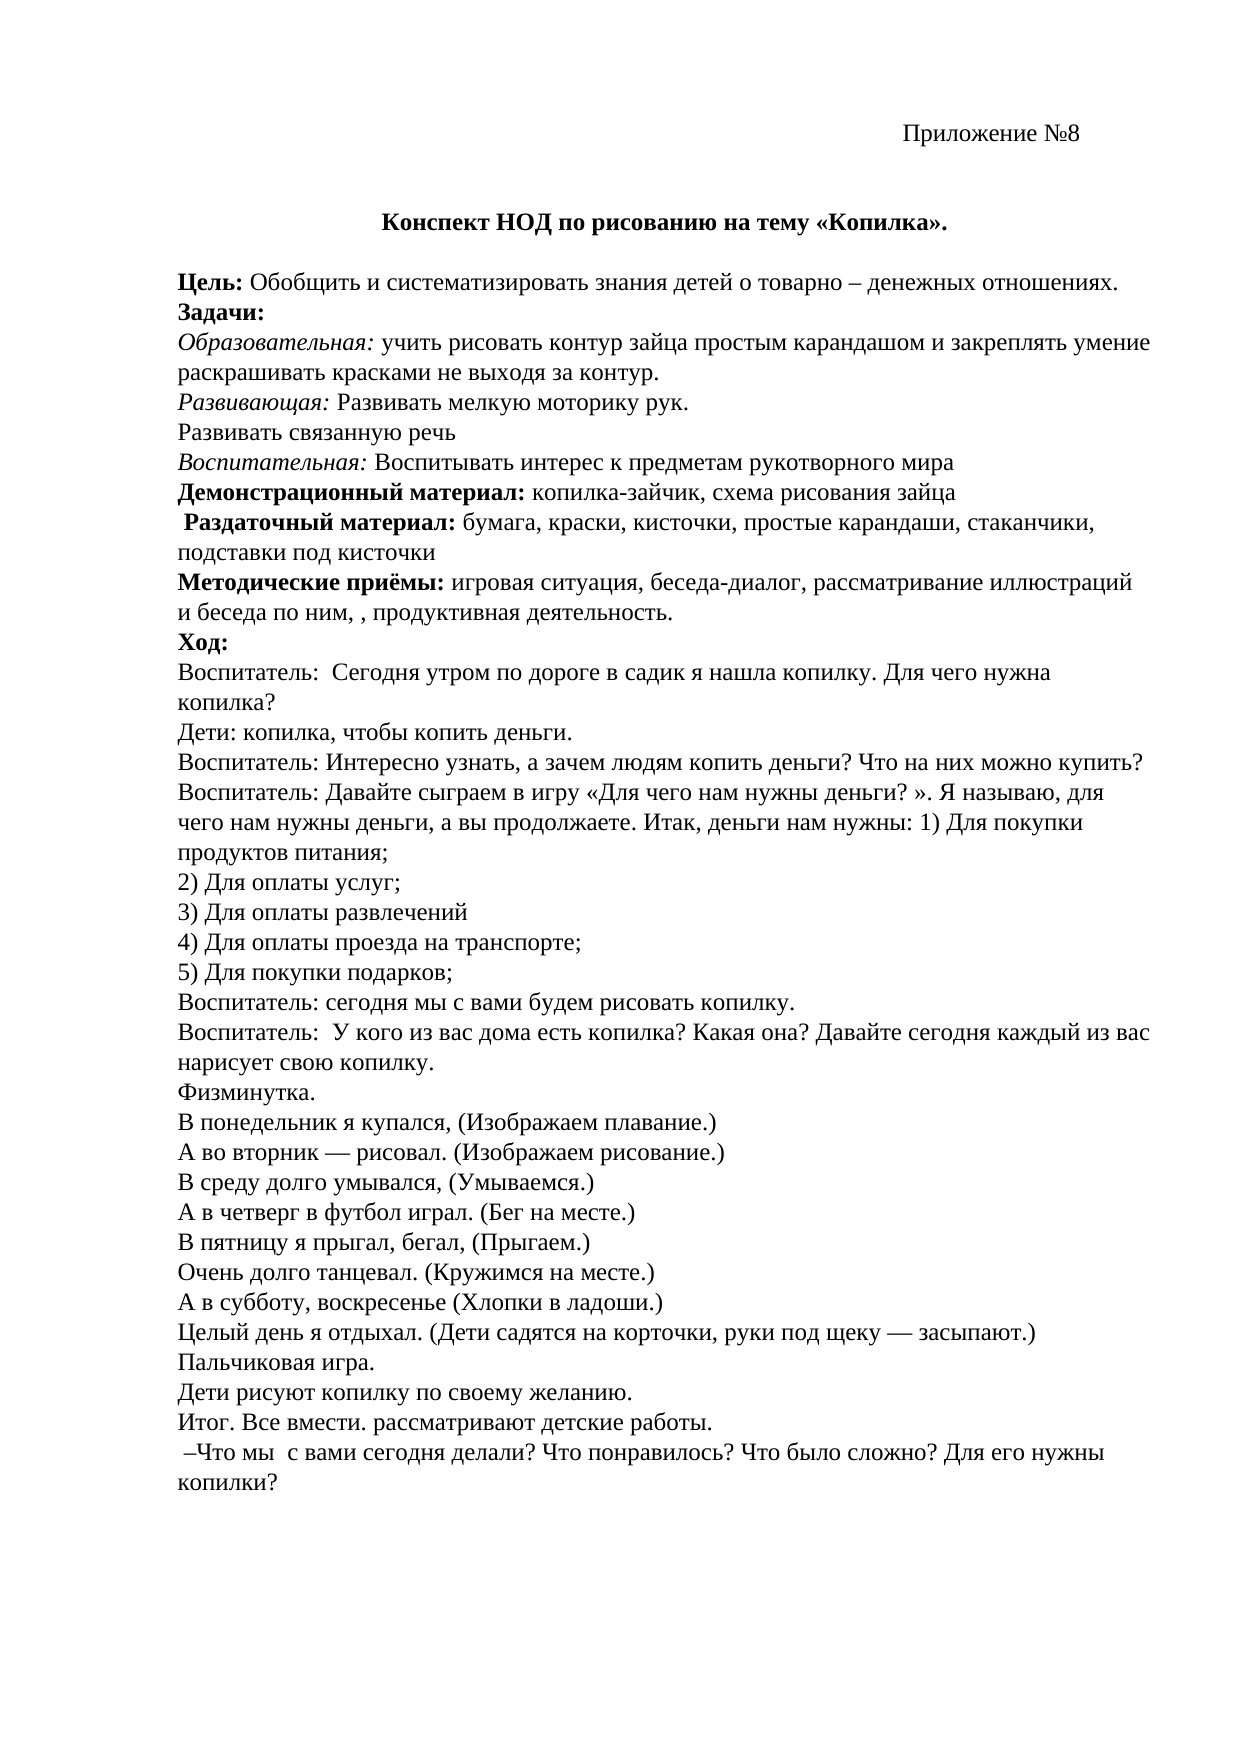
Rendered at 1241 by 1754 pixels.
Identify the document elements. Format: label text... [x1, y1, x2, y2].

text Воспитатель: У кого из вас дома есть копилка? Какая она? Давайте сегодня каждый из вас нарисует свою копилку. [177, 1016, 1152, 1076]
text 4) Для оплаты проезда на транспорте; [177, 926, 1152, 956]
text Методические приёмы: игровая ситуация, беседа-диалог, рассматривание иллюстраций и беседа по ним, , продуктивная деятельность. [177, 566, 1152, 626]
text Дети рисуют копилку по своему желанию. [177, 1376, 1152, 1406]
text 5) Для покупки подарков; [177, 956, 1152, 986]
text В понедельник я купался, (Изображаем плавание.) А во вторник — рисовал. (Изображаем рисование.) В среду долго умывался, (Умываемся.) А в четверг в футбол играл. (Бег на месте.) В пятницу я прыгал, бегал, (Прыгаем.) Очень долго танцевал. (Кружимся на месте.) А в субботу, воскресенье (Хлопки в ладоши.) Целый день я отдыхал. (Дети садятся на корточки, руки под щеку — засыпают.) [177, 1106, 1152, 1346]
text Демонстрационный материал: копилка-зайчик, схема рисования зайца [177, 476, 1152, 506]
text Развивающая: Развивать мелкую моторику рук. [177, 386, 1152, 416]
text 2) Для оплаты услуг; [177, 866, 1152, 896]
text Итог. Все вмести. рассматривают детские работы. [177, 1406, 1152, 1436]
text Задачи: [177, 296, 1152, 326]
text –Что мы с вами сегодня делали? Что понравилось? Что было сложно? Для его нужны копилки? [177, 1436, 1152, 1496]
text Воспитатель: Давайте сыграем в игру «Для чего нам нужны деньги? ». Я называю, для чего нам нужны деньги, а вы продолжаете. Итак, деньги нам нужны: 1) Для покупки продуктов питания; [177, 776, 1152, 866]
text Приложение №8 [177, 118, 1152, 176]
text Конспект НОД по рисованию на тему «Копилка». [177, 206, 1152, 236]
text Развивать связанную речь [177, 416, 1152, 446]
text Раздаточный материал: бумага, краски, кисточки, простые карандаши, стаканчики, подставки под кисточки [177, 506, 1152, 566]
text Пальчиковая игра. [177, 1346, 1152, 1376]
text Физминутка. [177, 1076, 1152, 1106]
text Воспитатель: сегодня мы с вами будем рисовать копилку. [177, 986, 1152, 1016]
text 3) Для оплаты развлечений [177, 896, 1152, 926]
text Ход: [177, 626, 1152, 656]
text Цель: Обобщить и систематизировать знания детей о товарно – денежных отношениях. [177, 266, 1152, 296]
text Воспитатель: Интересно узнать, а зачем людям копить деньги? Что на них можно купить? [177, 746, 1152, 776]
text Дети: копилка, чтобы копить деньги. [177, 716, 1152, 746]
text Воспитательная: Воспитывать интерес к предметам рукотворного мира [177, 446, 1152, 476]
text Образовательная: учить рисовать контур зайца простым карандашом и закреплять умение раскрашивать красками не выходя за контур. [177, 326, 1152, 386]
text Воспитатель: Сегодня утром по дороге в садик я нашла копилку. Для чего нужна копилка? [177, 656, 1152, 716]
